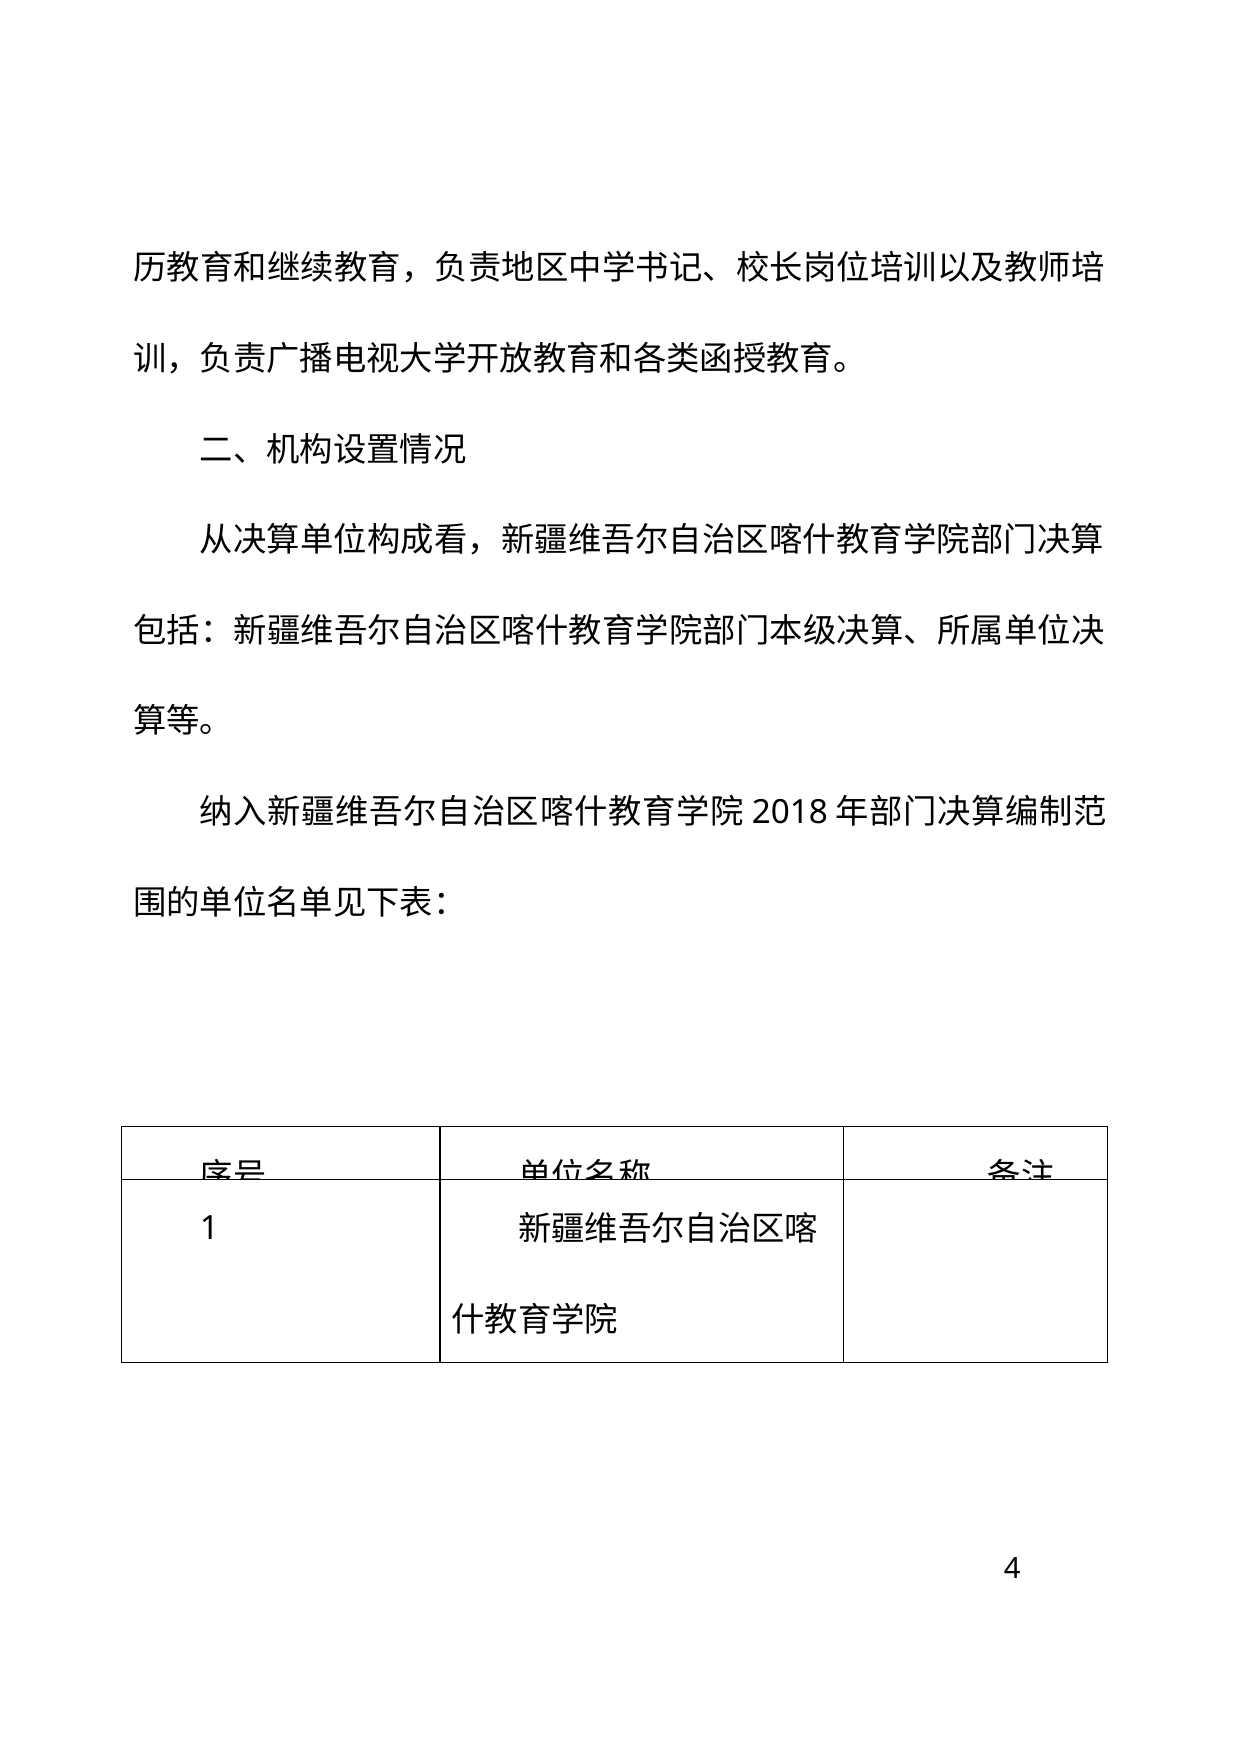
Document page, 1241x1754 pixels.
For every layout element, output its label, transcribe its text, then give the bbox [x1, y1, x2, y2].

table_cell 新疆维吾尔自治区喀什教育学院 [441, 1180, 843, 1362]
text 纳入新疆维吾尔自治区喀什教育学院2018年部门决算编制范围的单位名单见下表： [133, 764, 1107, 945]
table_cell [844, 1180, 1107, 1362]
text 二、机构设置情况 [133, 401, 1107, 492]
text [133, 220, 1107, 401]
table_cell 1 [122, 1180, 439, 1362]
text 从决算单位构成看，新疆维吾尔自治区喀什教育学院部门决算包括：新疆维吾尔自治区喀什教育学院部门本级决算、所属单位决算等。 [133, 492, 1107, 764]
table_header 单位名称 [441, 1127, 843, 1179]
table_header 备注 [844, 1127, 1107, 1179]
table_header 序号 [122, 1127, 439, 1179]
